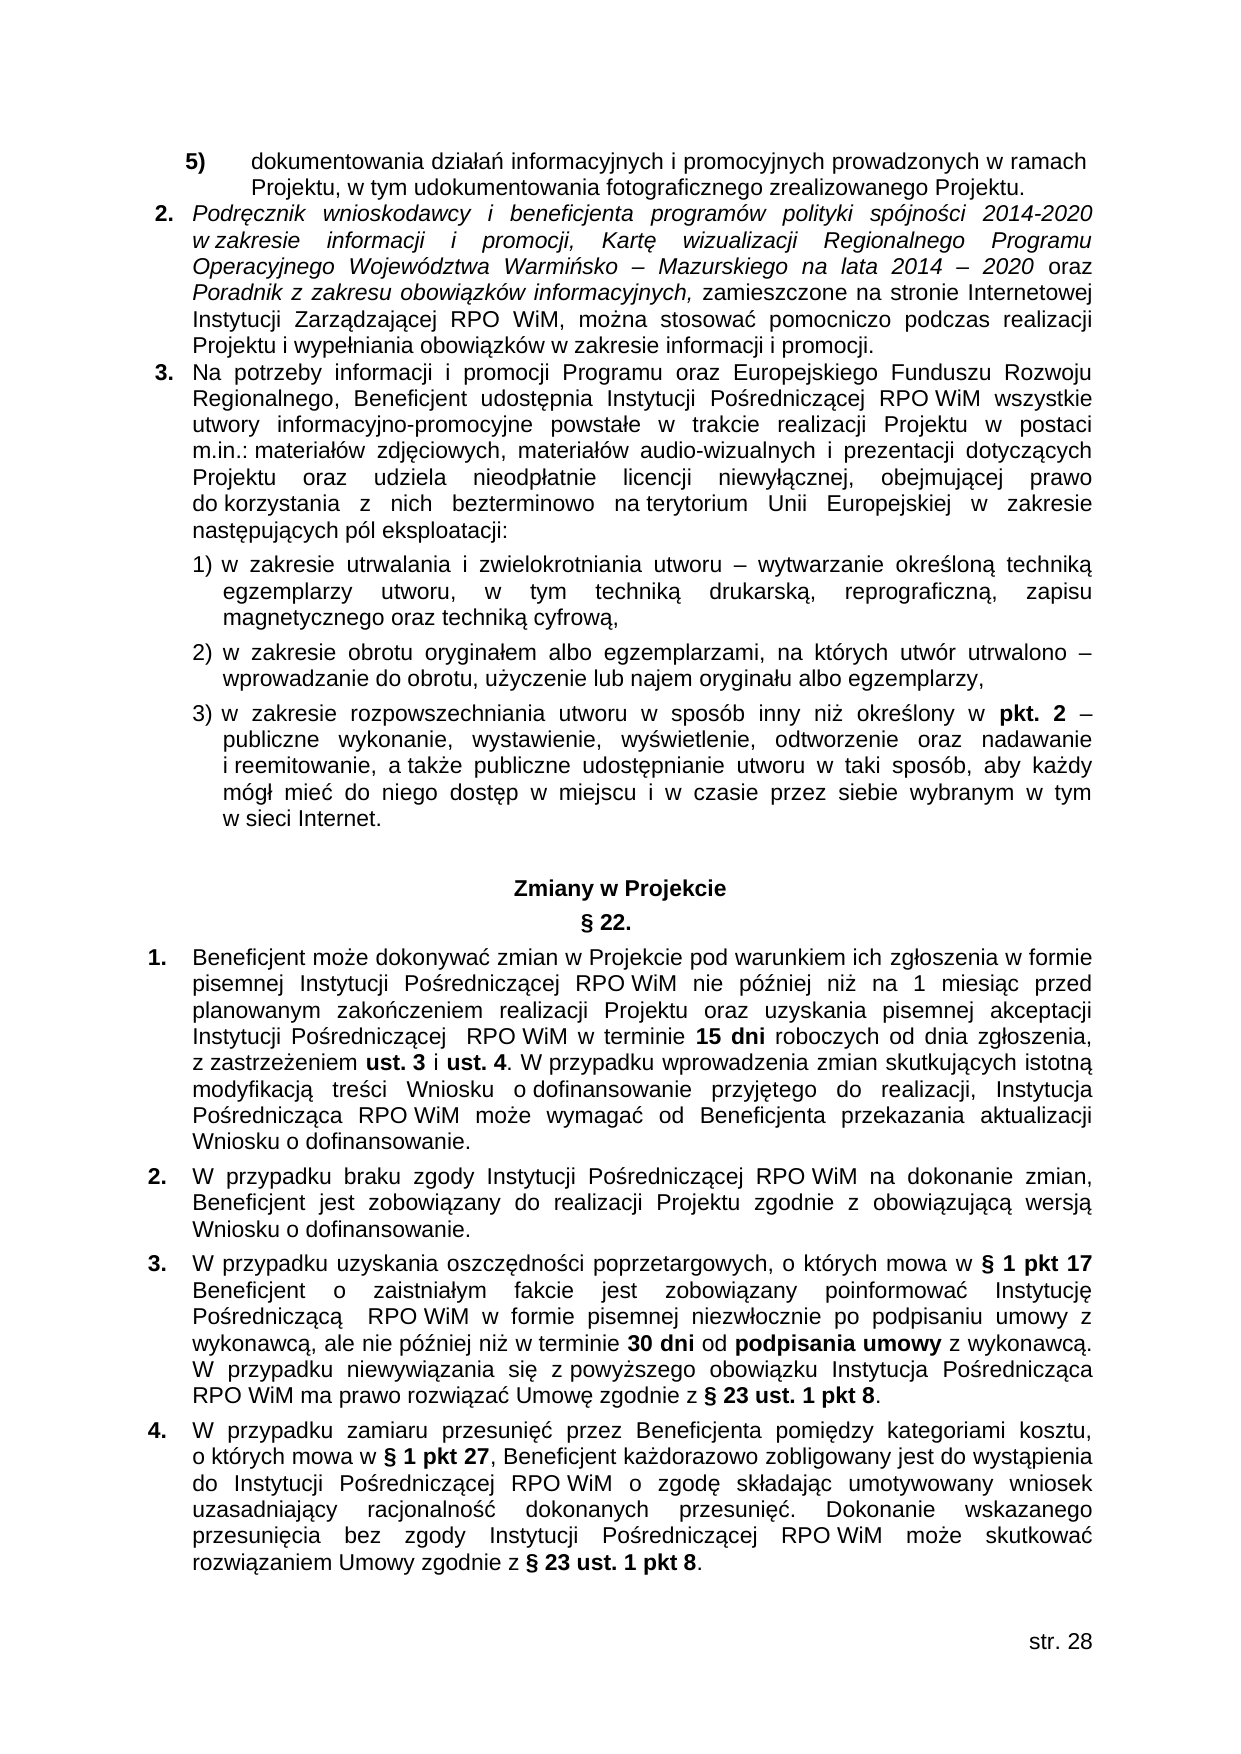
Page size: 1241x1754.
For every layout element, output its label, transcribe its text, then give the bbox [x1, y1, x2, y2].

list Na potrzeby informacji i promocji Programu oraz Europejskiego Funduszu Rozwoju Regionalnego, Beneficjent udostępnia Instytucji Pośredniczącej RPO WiM wszystkie utwory informacyjno-promocyjne powstałe w trakcie realizacji Projektu w postaci m.in.: materiałów zdjęciowych, materiałów audio-wizualnych i prezentacji dotyczących Projektu oraz udziela nieodpłatnie licencji niewyłącznej, obejmującej prawo do korzystania z nich bezterminowo na terytorium Unii Europejskiej w zakresie następujących pól eksploatacji: [154, 358, 1093, 543]
list w zakresie obrotu oryginałem albo egzemplarzami, na których utwór utrwalono – wprowadzanie do obrotu, użyczenie lub najem oryginału albo egzemplarzy, [192, 639, 1093, 691]
list Podręcznik wnioskodawcy i beneficjenta programów polityki spójności 2014-2020 w zakresie informacji i promocji, Kartę wizualizacji Regionalnego Programu Operacyjnego Województwa Warmińsko – Mazurskiego na lata 2014 – 2020 oraz Poradnik z zakresu obowiązków informacyjnych, zamieszczone na stronie Internetowej Instytucji Zarządzającej RPO WiM, można stosować pomocniczo podczas realizacji Projektu i wypełniania obowiązków w zakresie informacji i promocji. [154, 200, 1093, 358]
list W przypadku uzyskania oszczędności poprzetargowych, o których mowa w § 1 pkt 17 Beneficjent o zaistniałym fakcie jest zobowiązany poinformować Instytucję Pośredniczącą RPO WiM w formie pisemnej niezwłocznie po podpisaniu umowy z wykonawcą, ale nie później niż w terminie 30 dni od podpisania umowy z wykonawcą. W przypadku niewywiązania się z powyższego obowiązku Instytucja Pośrednicząca RPO WiM ma prawo rozwiązać Umowę zgodnie z § 23 ust. 1 pkt 8. [148, 1250, 1093, 1408]
list W przypadku zamiaru przesunięć przez Beneficjenta pomiędzy kategoriami kosztu, o których mowa w § 1 pkt 27, Beneficjent każdorazowo zobligowany jest do wystąpienia do Instytucji Pośredniczącej RPO WiM o zgodę składając umotywowany wniosek uzasadniający racjonalność dokonanych przesunięć. Dokonanie wskazanego przesunięcia bez zgody Instytucji Pośredniczącej RPO WiM może skutkować rozwiązaniem Umowy zgodnie z § 23 ust. 1 pkt 8. [148, 1417, 1093, 1575]
list w zakresie rozpowszechniania utworu w sposób inny niż określony w pkt. 2 – publiczne wykonanie, wystawienie, wyświetlenie, odtworzenie oraz nadawanie i reemitowanie, a także publiczne udostępnianie utworu w taki sposób, aby każdy mógł mieć do niego dostęp w miejscu i w czasie przez siebie wybranym w tym w sieci Internet. [192, 700, 1093, 831]
list w zakresie utrwalania i zwielokrotniania utworu – wytwarzanie określoną techniką egzemplarzy utworu, w tym techniką drukarską, reprograficzną, zapisu magnetycznego oraz techniką cyfrową, [192, 551, 1093, 630]
list Beneficjent może dokonywać zmian w Projekcie pod warunkiem ich zgłoszenia w formie pisemnej Instytucji Pośredniczącej RPO WiM nie później niż na 1 miesiąc przed planowanym zakończeniem realizacji Projektu oraz uzyskania pisemnej akceptacji Instytucji Pośredniczącej RPO WiM w terminie 15 dni roboczych od dnia zgłoszenia, z zastrzeżeniem ust. 3 i ust. 4. W przypadku wprowadzenia zmian skutkujących istotną modyfikacją treści Wniosku o dofinansowanie przyjętego do realizacji, Instytucja Pośrednicząca RPO WiM może wymagać od Beneficjenta przekazania aktualizacji Wniosku o dofinansowanie. [148, 944, 1093, 1155]
list W przypadku braku zgody Instytucji Pośredniczącej RPO WiM na dokonanie zmian, Beneficjent jest zobowiązany do realizacji Projektu zgodnie z obowiązującą wersją Wniosku o dofinansowanie. [148, 1163, 1093, 1242]
list dokumentowania działań informacyjnych i promocyjnych prowadzonych w ramach Projektu, w tym udokumentowania fotograficznego zrealizowanego Projektu. [185, 148, 1087, 200]
text Zmiany w Projekcie [148, 874, 1093, 901]
